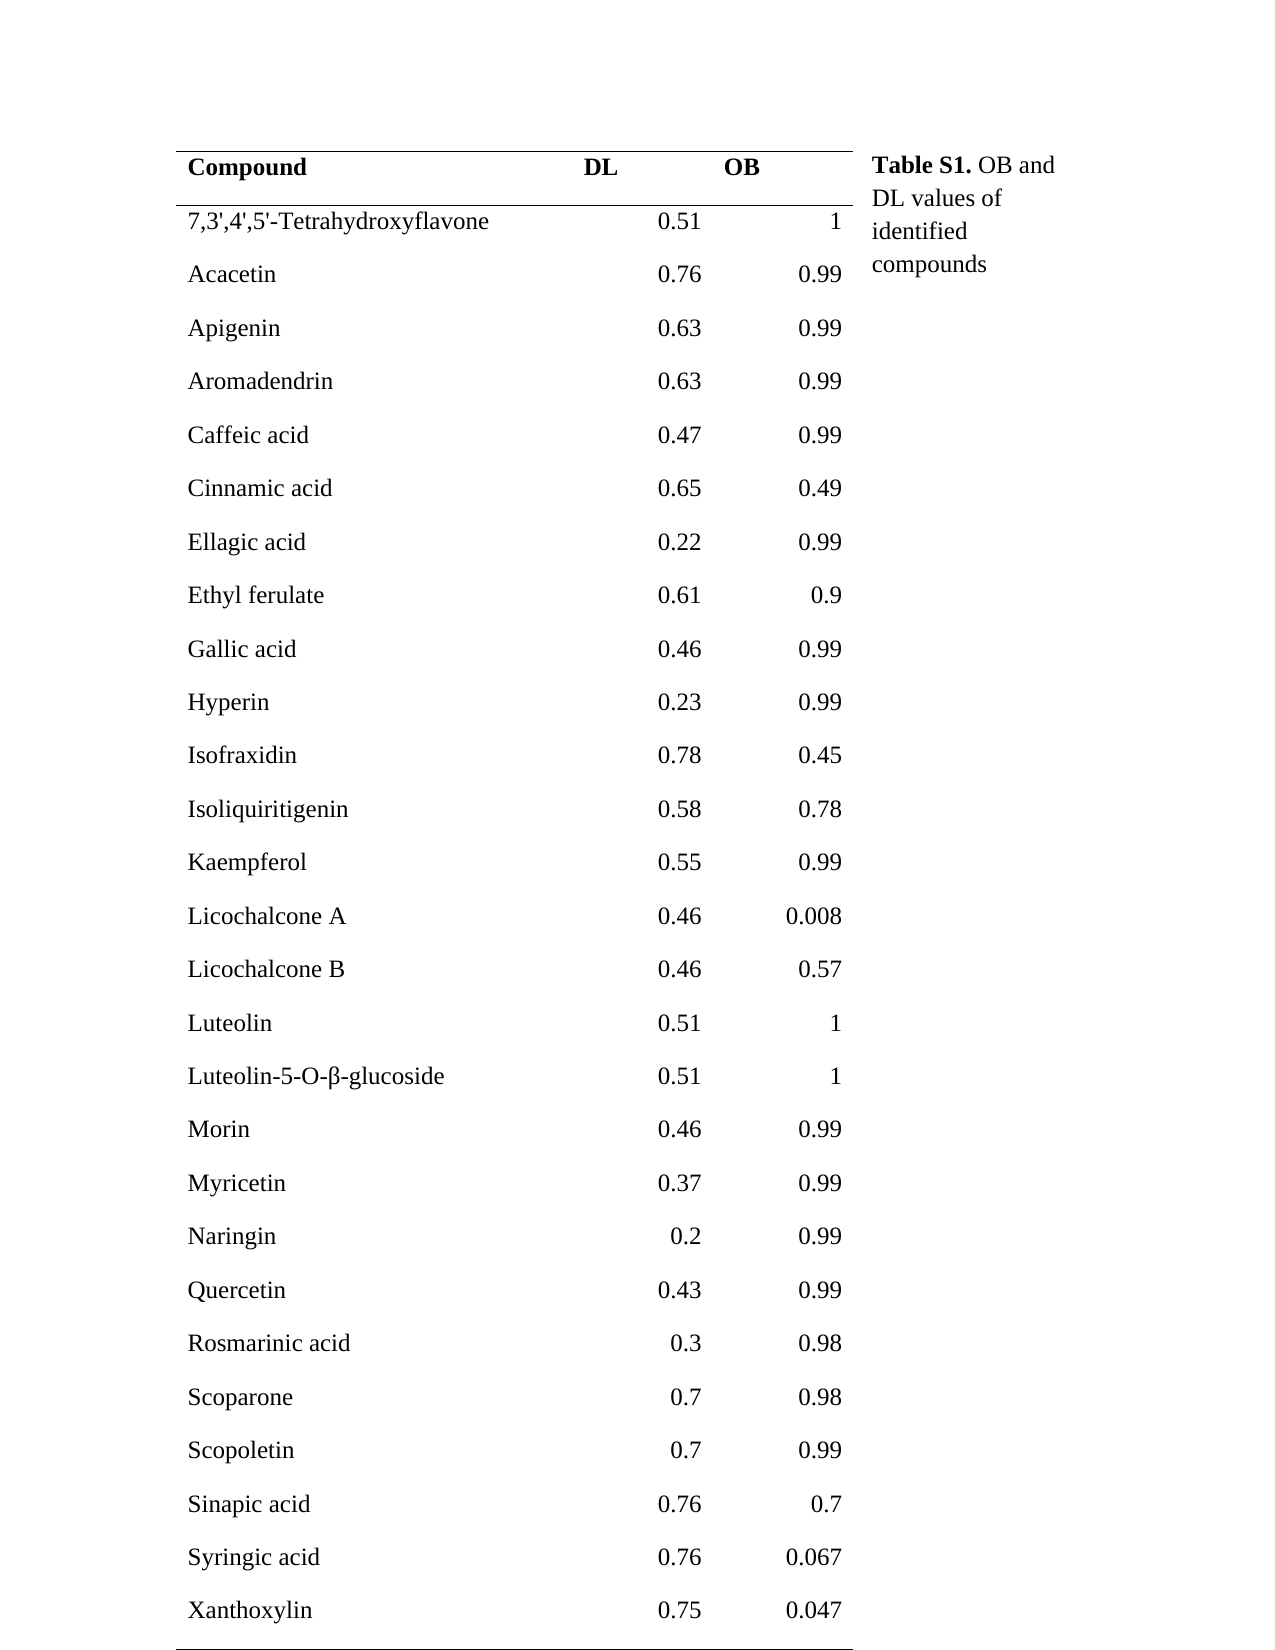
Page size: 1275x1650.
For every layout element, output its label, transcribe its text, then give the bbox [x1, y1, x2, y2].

table_cell 0.99 [713, 366, 853, 420]
table_cell 0.51 [572, 206, 712, 259]
table_cell Xanthoxylin [176, 1596, 572, 1649]
table_cell 0.46 [572, 1115, 712, 1168]
table_cell 0.7 [572, 1435, 712, 1489]
table_cell Caffeic acid [176, 420, 572, 473]
table_cell 0.99 [713, 1168, 853, 1221]
table_cell 0.78 [572, 741, 712, 794]
table_cell Isofraxidin [176, 741, 572, 794]
table_cell Licochalcone A [176, 901, 572, 954]
table_cell 0.99 [713, 1115, 853, 1168]
text Table S1. OB and DL values of identified compounds [187, 150, 1087, 278]
table_cell 0.65 [572, 473, 712, 527]
table_cell 0.55 [572, 848, 712, 901]
table_header Compound [176, 152, 572, 205]
table_cell 0.46 [572, 901, 712, 954]
table_cell 1 [713, 1008, 853, 1061]
table_cell 0.3 [572, 1328, 712, 1382]
table_cell 0.7 [713, 1489, 853, 1542]
table_cell Myricetin [176, 1168, 572, 1221]
table_cell 0.067 [713, 1542, 853, 1596]
table_cell 0.99 [713, 313, 853, 366]
table_cell 1 [713, 1061, 853, 1114]
table_cell 0.63 [572, 313, 712, 366]
table_cell Syringic acid [176, 1542, 572, 1596]
table_cell Naringin [176, 1221, 572, 1275]
table_cell 0.46 [572, 634, 712, 687]
table_cell 0.45 [713, 741, 853, 794]
table_cell Luteolin-5-O-β-glucoside [176, 1061, 572, 1114]
table_cell 0.76 [572, 1489, 712, 1542]
table_cell 0.99 [713, 848, 853, 901]
table_cell Ellagic acid [176, 527, 572, 580]
table_cell 0.43 [572, 1275, 712, 1328]
table_cell 0.7 [572, 1382, 712, 1435]
table_cell Cinnamic acid [176, 473, 572, 527]
table_cell 0.2 [572, 1221, 712, 1275]
table_cell 0.47 [572, 420, 712, 473]
table_cell Apigenin [176, 313, 572, 366]
table_cell Morin [176, 1115, 572, 1168]
table_cell 0.37 [572, 1168, 712, 1221]
table_header OB [713, 152, 853, 205]
table_cell Gallic acid [176, 634, 572, 687]
table_cell 0.99 [713, 527, 853, 580]
table_cell 0.99 [713, 1275, 853, 1328]
table_cell 0.51 [572, 1008, 712, 1061]
table_cell 0.98 [713, 1328, 853, 1382]
table_cell 0.99 [713, 1221, 853, 1275]
table_cell 0.22 [572, 527, 712, 580]
table_cell 0.49 [713, 473, 853, 527]
table_cell Hyperin [176, 687, 572, 741]
table_cell Quercetin [176, 1275, 572, 1328]
table_cell 0.008 [713, 901, 853, 954]
table_cell Aromadendrin [176, 366, 572, 420]
table_cell 7,3',4',5'-Tetrahydroxyflavone [176, 206, 572, 259]
table_cell 0.76 [572, 1542, 712, 1596]
table_cell 0.57 [713, 954, 853, 1008]
table_cell Licochalcone B [176, 954, 572, 1008]
table_cell 0.75 [572, 1596, 712, 1649]
table_cell 0.99 [713, 420, 853, 473]
table_cell Kaempferol [176, 848, 572, 901]
table_cell Scopoletin [176, 1435, 572, 1489]
table_cell 0.99 [713, 634, 853, 687]
table_cell 0.23 [572, 687, 712, 741]
table_cell Sinapic acid [176, 1489, 572, 1542]
table_cell 0.9 [713, 580, 853, 634]
table_cell 0.61 [572, 580, 712, 634]
table_cell Ethyl ferulate [176, 580, 572, 634]
table_cell 0.99 [713, 260, 853, 313]
table_cell 0.78 [713, 794, 853, 847]
table_cell 0.76 [572, 260, 712, 313]
table_cell 0.51 [572, 1061, 712, 1114]
table_cell 0.98 [713, 1382, 853, 1435]
table_cell Scoparone [176, 1382, 572, 1435]
table_cell 0.46 [572, 954, 712, 1008]
table_cell Rosmarinic acid [176, 1328, 572, 1382]
table_cell 0.047 [713, 1596, 853, 1649]
table_cell Luteolin [176, 1008, 572, 1061]
table_cell 0.58 [572, 794, 712, 847]
table_header DL [572, 152, 712, 205]
table_cell Acacetin [176, 260, 572, 313]
table_cell 1 [713, 206, 853, 259]
table_cell 0.63 [572, 366, 712, 420]
table_cell Isoliquiritigenin [176, 794, 572, 847]
table_cell 0.99 [713, 1435, 853, 1489]
table_cell 0.99 [713, 687, 853, 741]
